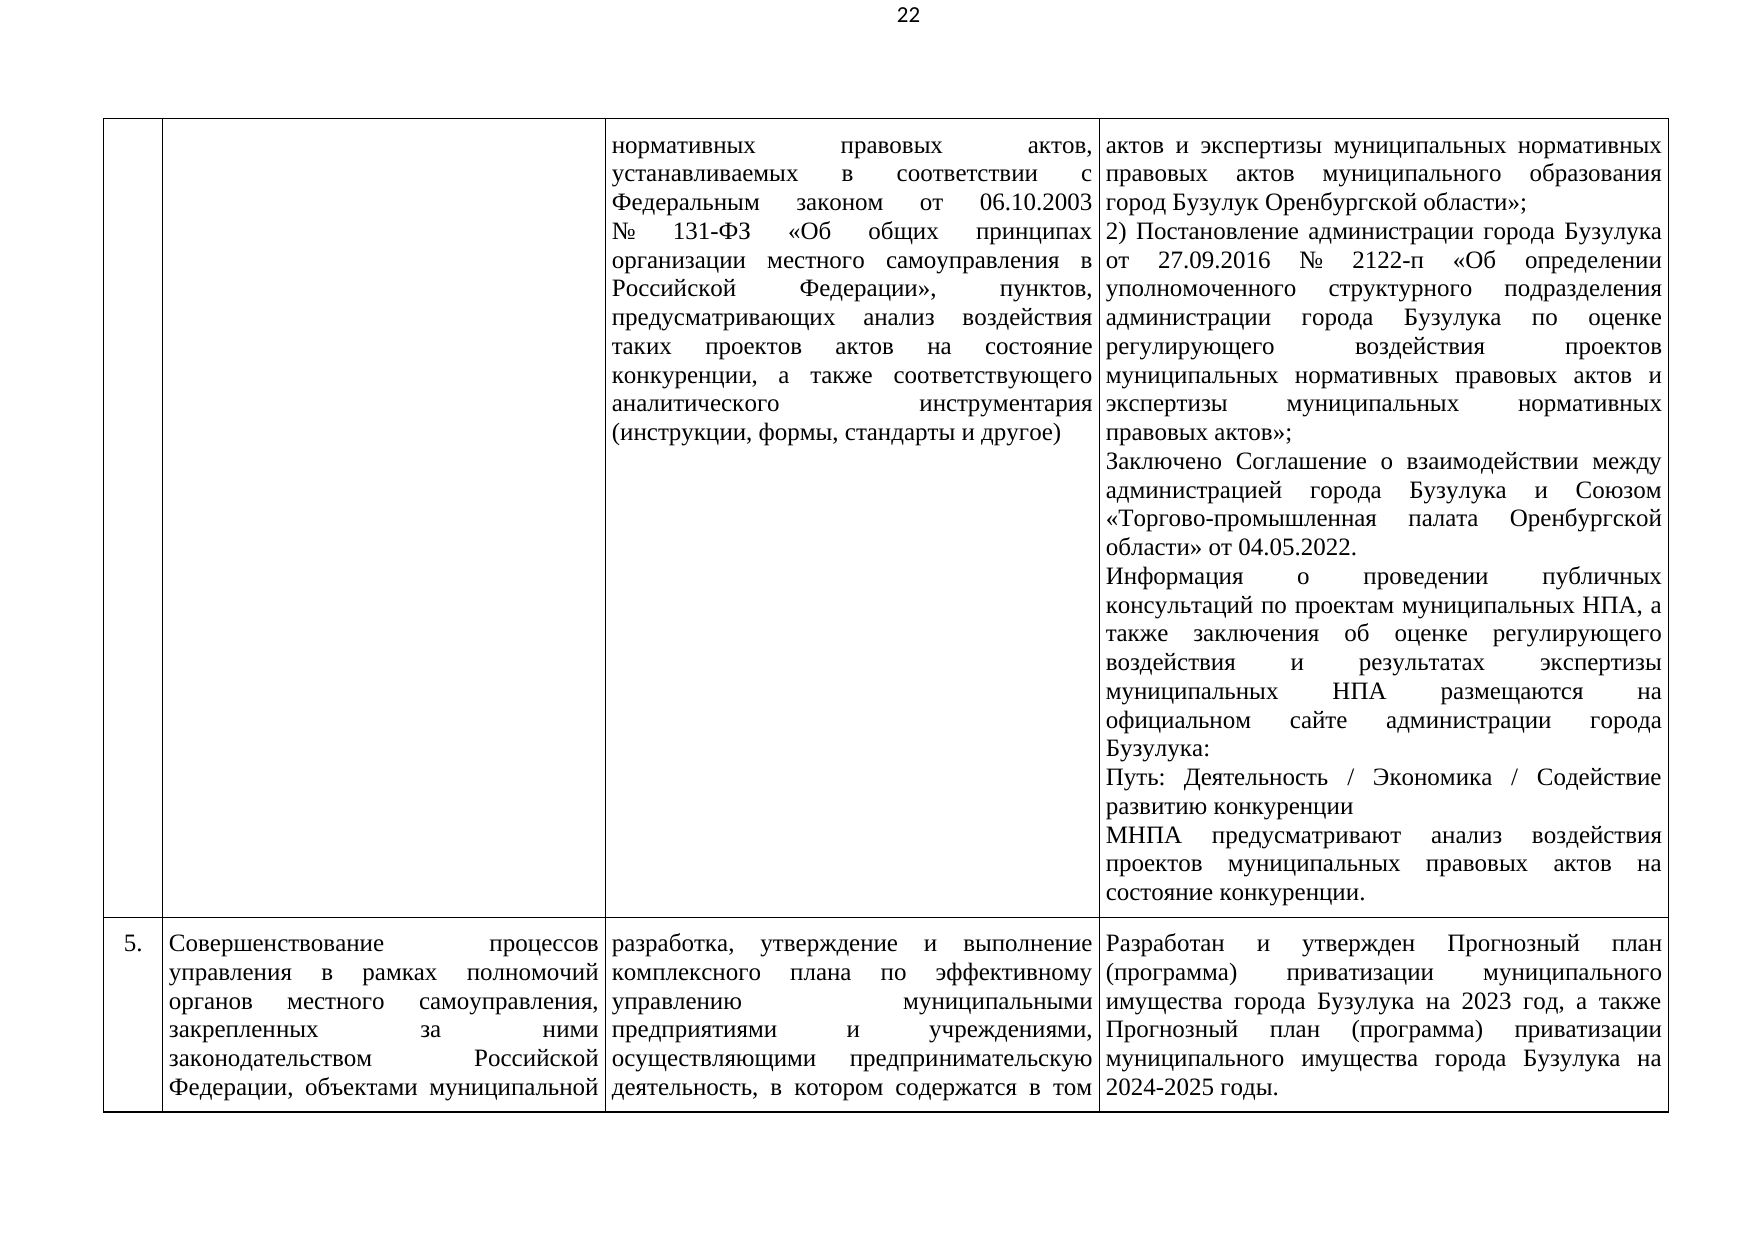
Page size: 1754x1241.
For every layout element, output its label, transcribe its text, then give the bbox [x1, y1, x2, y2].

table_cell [606, 119, 1099, 917]
table_cell 5. [104, 918, 162, 1111]
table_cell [1100, 918, 1668, 1111]
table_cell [606, 918, 1099, 1111]
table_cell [163, 918, 605, 1111]
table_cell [1100, 119, 1668, 917]
